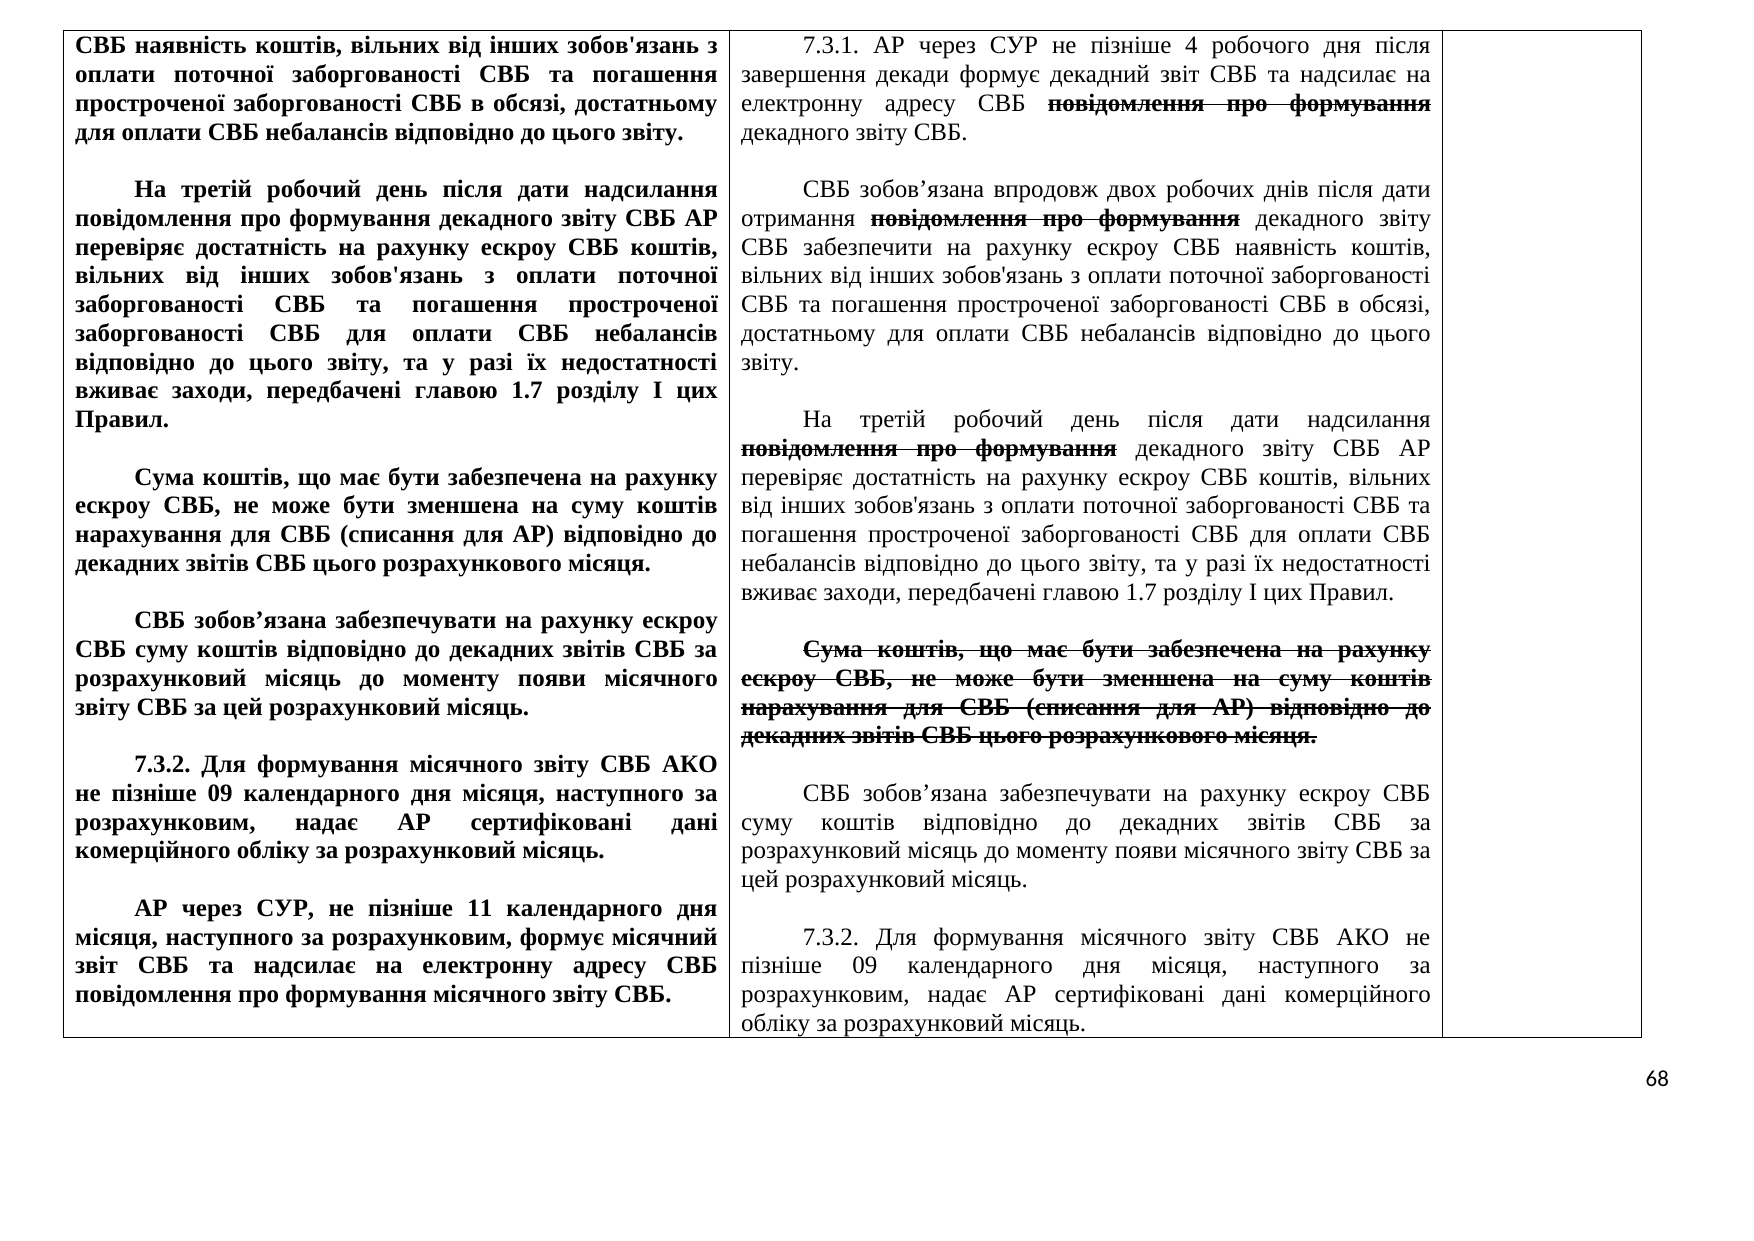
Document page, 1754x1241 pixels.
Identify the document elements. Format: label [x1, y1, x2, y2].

table_cell [64, 31, 729, 1037]
table_cell [730, 31, 1442, 1037]
table_cell [1443, 31, 1641, 1037]
